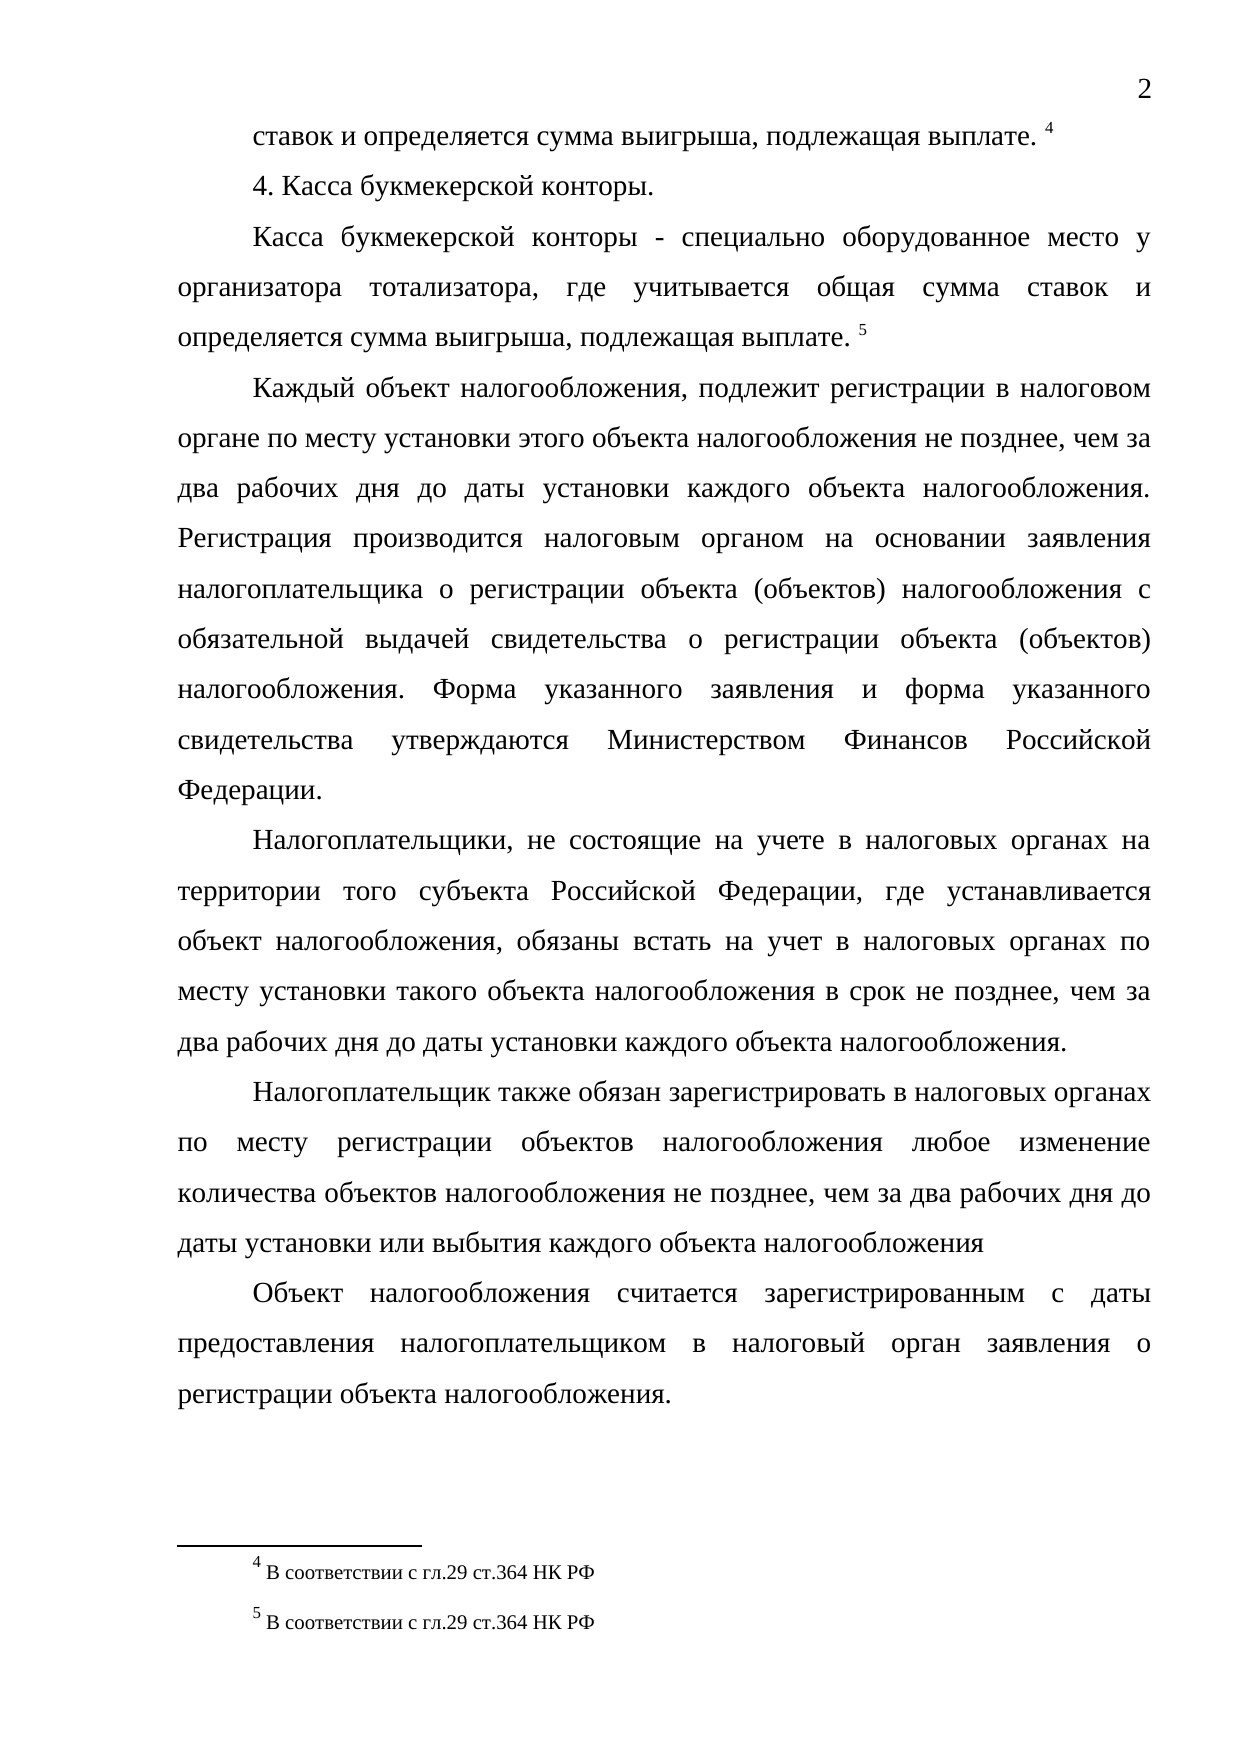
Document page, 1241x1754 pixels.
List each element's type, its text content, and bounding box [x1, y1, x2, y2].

text Налогоплательщик также обязан зарегистрировать в налоговых органах по месту регистрации объектов налогообложения любое изменение количества объектов налогообложения не позднее, чем за два рабочих дня до даты установки или выбытия каждого объекта налогообложения [177, 1074, 1152, 1258]
text 4. Касса букмекерской конторы. [177, 168, 1152, 202]
text Объект налогообложения считается зарегистрированным с даты предоставления налогоплательщиком в налоговый орган заявления о регистрации объекта налогообложения. [177, 1275, 1152, 1409]
text Касса букмекерской конторы - специально оборудованное место у организатора тотализатора, где учитывается общая сумма ставок и определяется сумма выигрыша, подлежащая выплате. [177, 219, 1152, 353]
text Каждый объект налогообложения, подлежит регистрации в налоговом органе по месту установки этого объекта налогообложения не позднее, чем за два рабочих дня до даты установки каждого объекта налогообложения. Регистрация производится налоговым органом на основании заявления налогоплательщика о регистрации объекта (объектов) налогообложения с обязательной выдачей свидетельства о регистрации объекта (объектов) налогообложения. Форма указанного заявления и форма указанного свидетельства утверждаются Министерством Финансов Российской Федерации. [177, 370, 1152, 806]
text ставок и определяется сумма выигрыша, подлежащая выплате. [177, 118, 1152, 152]
text Налогоплательщики, не состоящие на учете в налоговых органах на территории того субъекта Российской Федерации, где устанавливается объект налогообложения, обязаны встать на учет в налоговых органах по месту установки такого объекта налогообложения в срок не позднее, чем за два рабочих дня до даты установки каждого объекта налогообложения. [177, 822, 1152, 1057]
